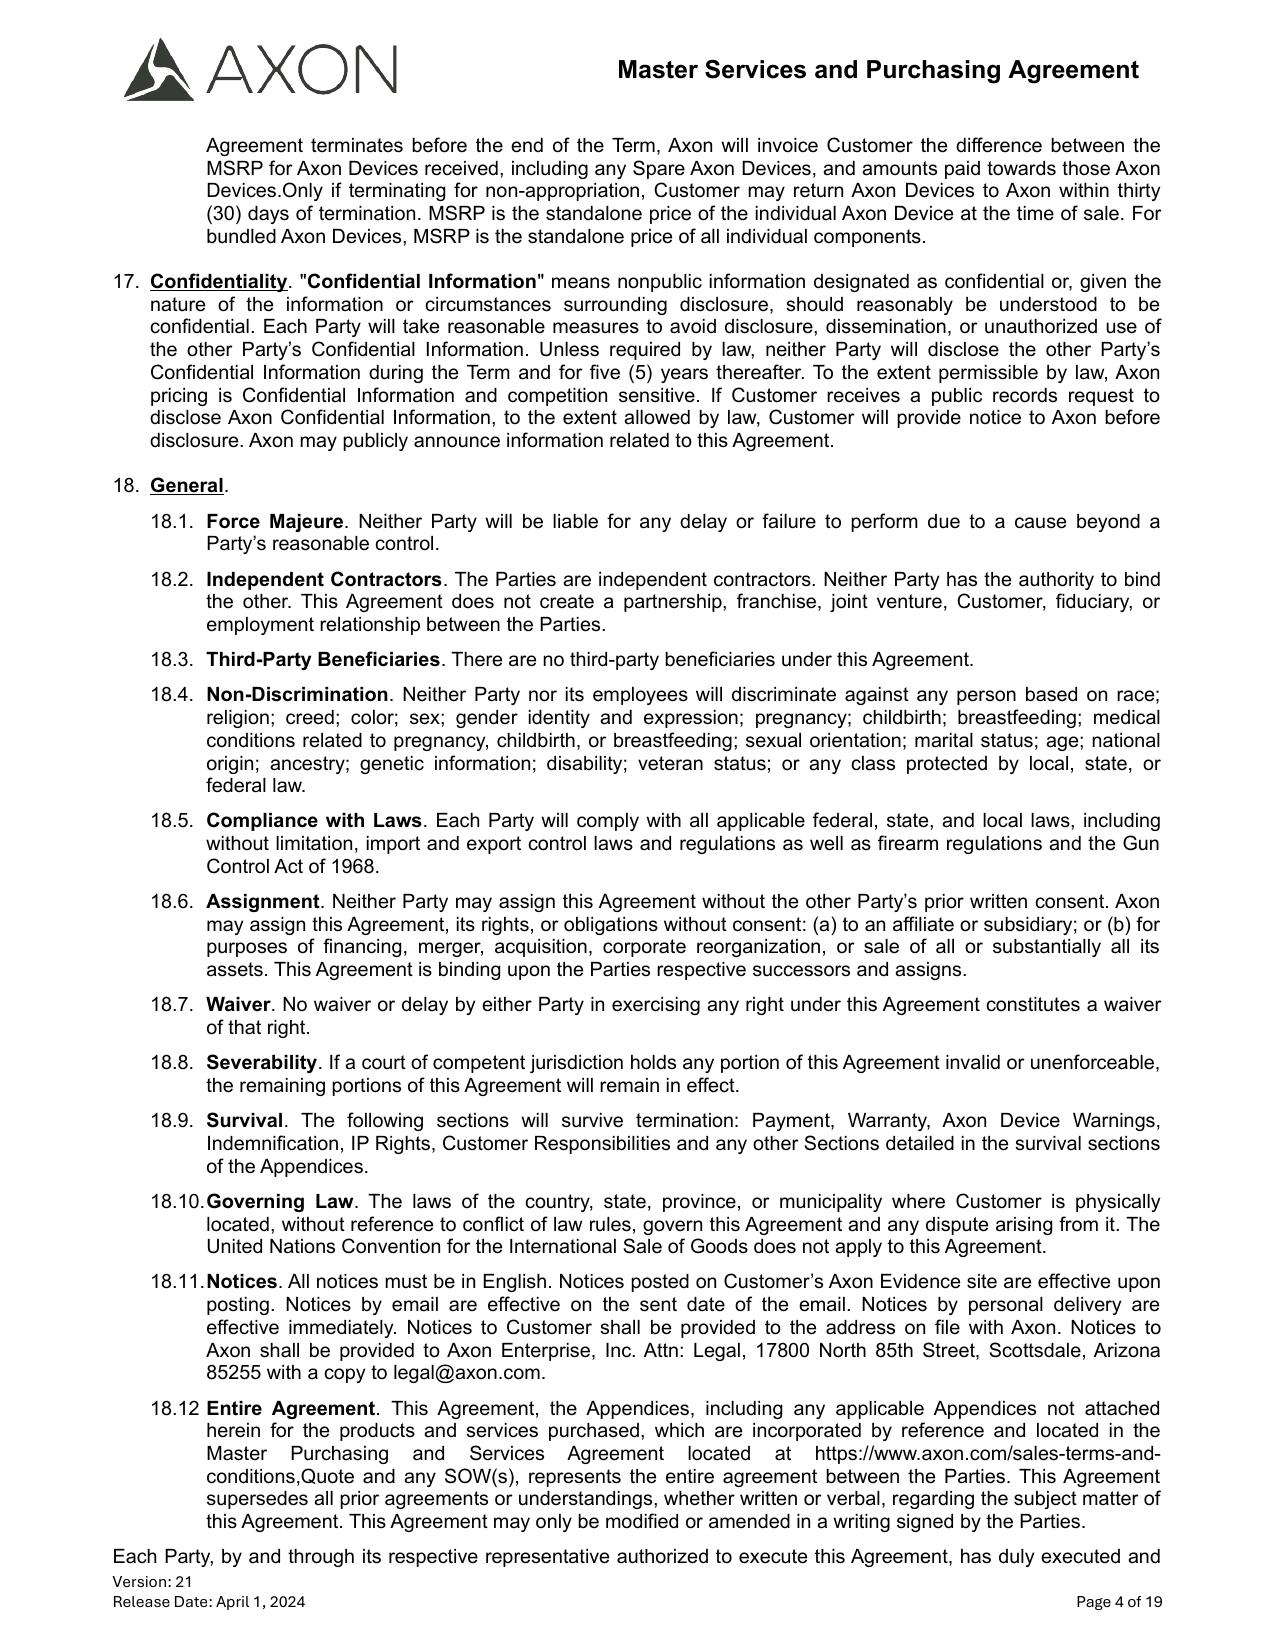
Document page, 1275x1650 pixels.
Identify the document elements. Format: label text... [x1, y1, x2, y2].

list Compliance with Laws. Each Party will comply with all applicable federal, state, and local laws, including without limitation, import and export control laws and regulations as well as firearm regulations and the Gun Control Act of 1968. [150, 809, 1162, 877]
list Governing Law. The laws of the country, state, province, or municipality where Customer is physically located, without reference to conflict of law rules, govern this Agreement and any dispute arising from it. The United Nations Convention for the International Sale of Goods does not apply to this Agreement. [150, 1190, 1162, 1258]
list General. [112, 474, 1162, 497]
picture [123, 37, 397, 101]
list Non-Discrimination. Neither Party nor its employees will discriminate against any person based on race; religion; creed; color; sex; gender identity and expression; pregnancy; childbirth; breastfeeding; medical conditions related to pregnancy, childbirth, or breastfeeding; sexual orientation; marital status; age; national origin; ancestry; genetic information; disability; veteran status; or any class protected by local, state, or federal law. [150, 683, 1162, 797]
list Assignment. Neither Party may assign this Agreement without the other Party’s prior written consent. Axon may assign this Agreement, its rights, or obligations without consent: (a) to an affiliate or subsidiary; or (b) for purposes of financing, merger, acquisition, corporate reorganization, or sale of all or substantially all its assets. This Agreement is binding upon the Parties respective successors and assigns. [150, 890, 1162, 981]
list Force Majeure. Neither Party will be liable for any delay or failure to perform due to a cause beyond a Party’s reasonable control. [150, 509, 1162, 555]
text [112, 1545, 1162, 1568]
list Waiver. No waiver or delay by either Party in exercising any right under this Agreement constitutes a waiver of that right. [150, 993, 1162, 1039]
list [150, 134, 1162, 247]
list Confidentiality. "Confidential Information" means nonpublic information designated as confidential or, given the nature of the information or circumstances surrounding disclosure, should reasonably be understood to be confidential. Each Party will take reasonable measures to avoid disclosure, dissemination, or unauthorized use of the other Party’s Confidential Information. Unless required by law, neither Party will disclose the other Party’s Confidential Information during the Term and for five (5) years thereafter. To the extent permissible by law, Axon pricing is Confidential Information and competition sensitive. If Customer receives a public records request to disclose Axon Confidential Information, to the extent allowed by law, Customer will provide notice to Axon before disclosure. Axon may publicly announce information related to this Agreement. [112, 270, 1162, 452]
list Third-Party Beneficiaries. There are no third-party beneficiaries under this Agreement. [150, 648, 1162, 671]
text 18.12 Entire Agreement. This Agreement, the Appendices, including any applicable Appendices not attached herein for the products and services purchased, which are incorporated by reference and located in the Master Purchasing and Services Agreement located at https://www.axon.com/sales-terms-and-conditions,Quote and any SOW(s), represents the entire agreement between the Parties. This Agreement supersedes all prior agreements or understandings, whether written or verbal, regarding the subject matter of this Agreement. This Agreement may only be modified or amended in a writing signed by the Parties. [150, 1396, 1162, 1533]
list Severability. If a court of competent jurisdiction holds any portion of this Agreement invalid or unenforceable, the remaining portions of this Agreement will remain in effect. [150, 1051, 1162, 1097]
list Independent Contractors. The Parties are independent contractors. Neither Party has the authority to bind the other. This Agreement does not create a partnership, franchise, joint venture, Customer, fiduciary, or employment relationship between the Parties. [150, 567, 1162, 636]
list Notices. All notices must be in English. Notices posted on Customer’s Axon Evidence site are effective upon posting. Notices by email are effective on the sent date of the email. Notices by personal delivery are effective immediately. Notices to Customer shall be provided to the address on file with Axon. Notices to Axon shall be provided to Axon Enterprise, Inc. Attn: Legal, 17800 North 85th Street, Scottsdale, Arizona 85255 with a copy to legal@axon.com. [150, 1270, 1162, 1384]
list Survival. The following sections will survive termination: Payment, Warranty, Axon Device Warnings, Indemnification, IP Rights, Customer Responsibilities and any other Sections detailed in the survival sections of the Appendices. [150, 1109, 1162, 1177]
